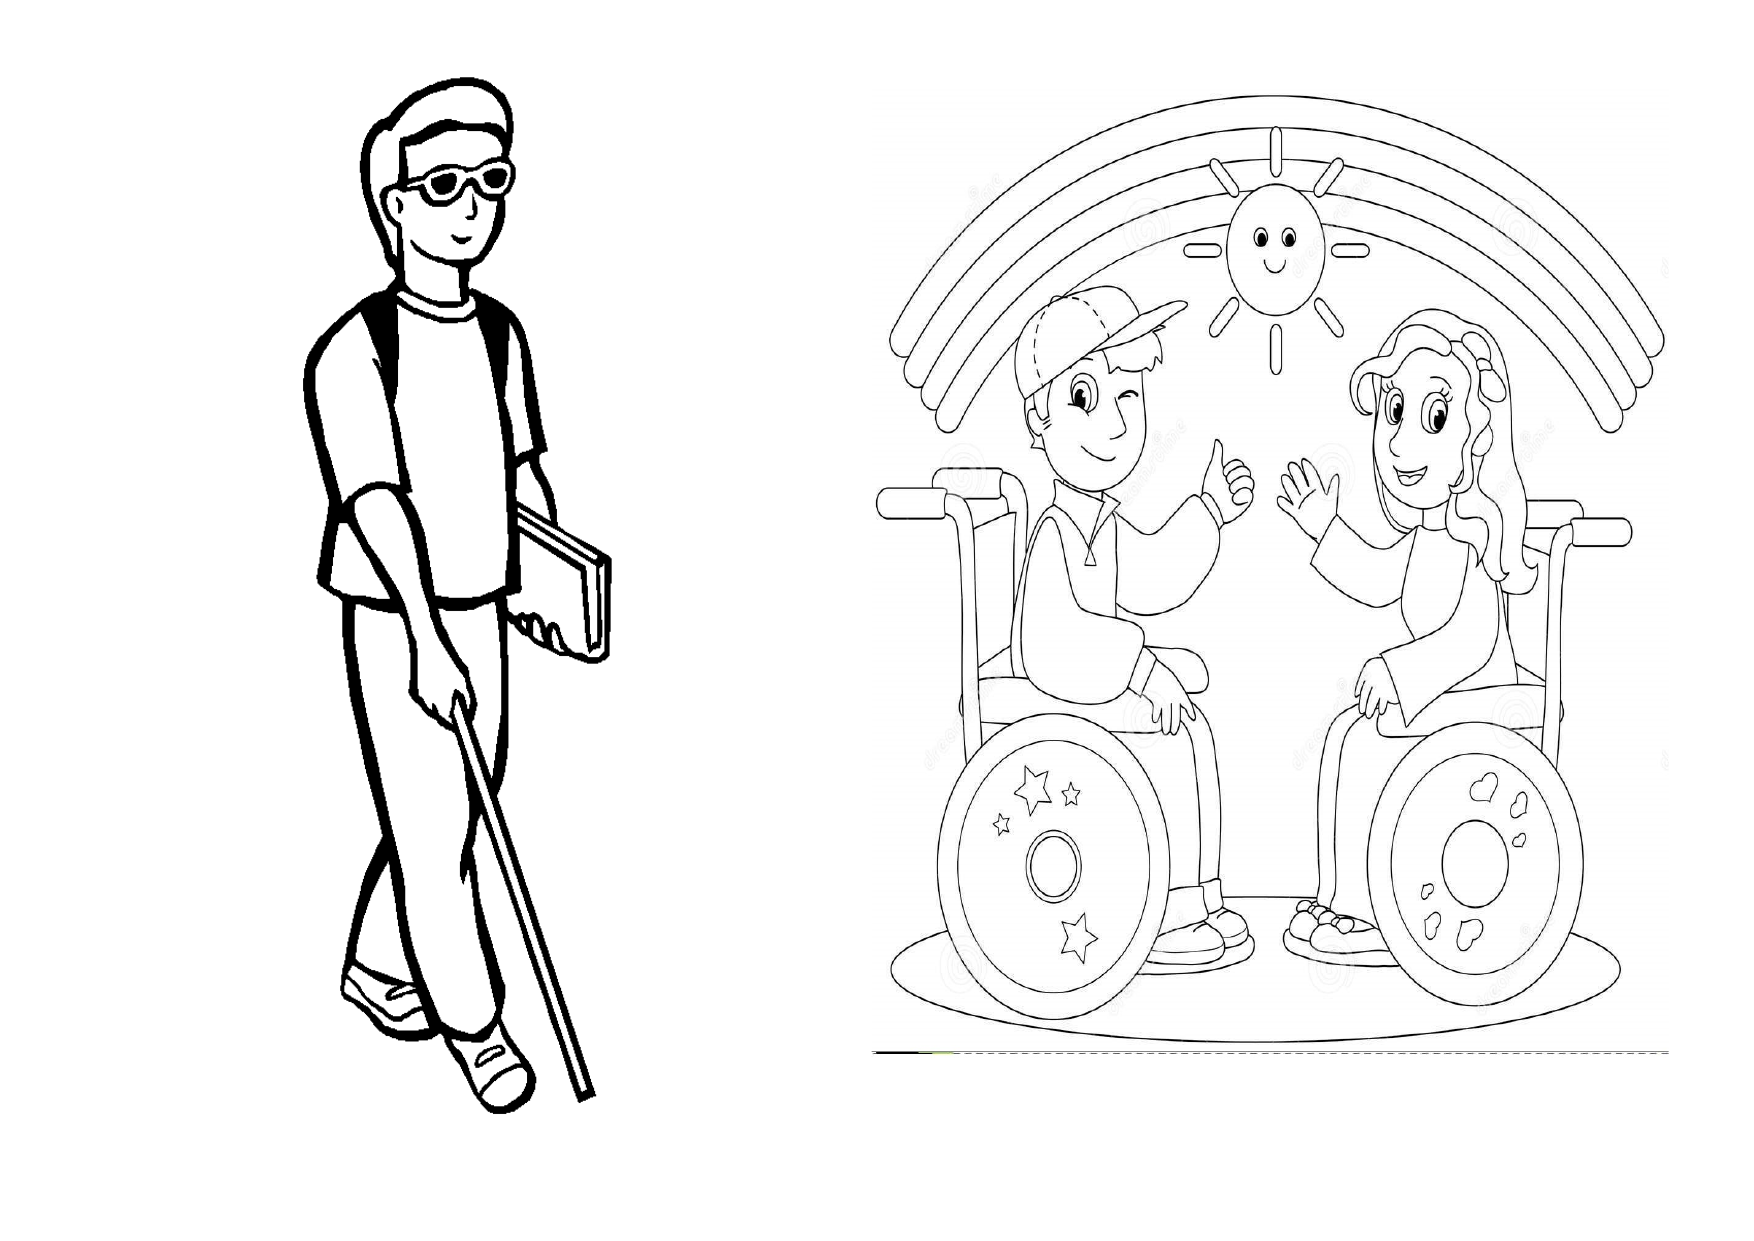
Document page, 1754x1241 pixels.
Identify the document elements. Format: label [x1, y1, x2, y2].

picture [871, 86, 1669, 1125]
picture [75, 75, 816, 1125]
